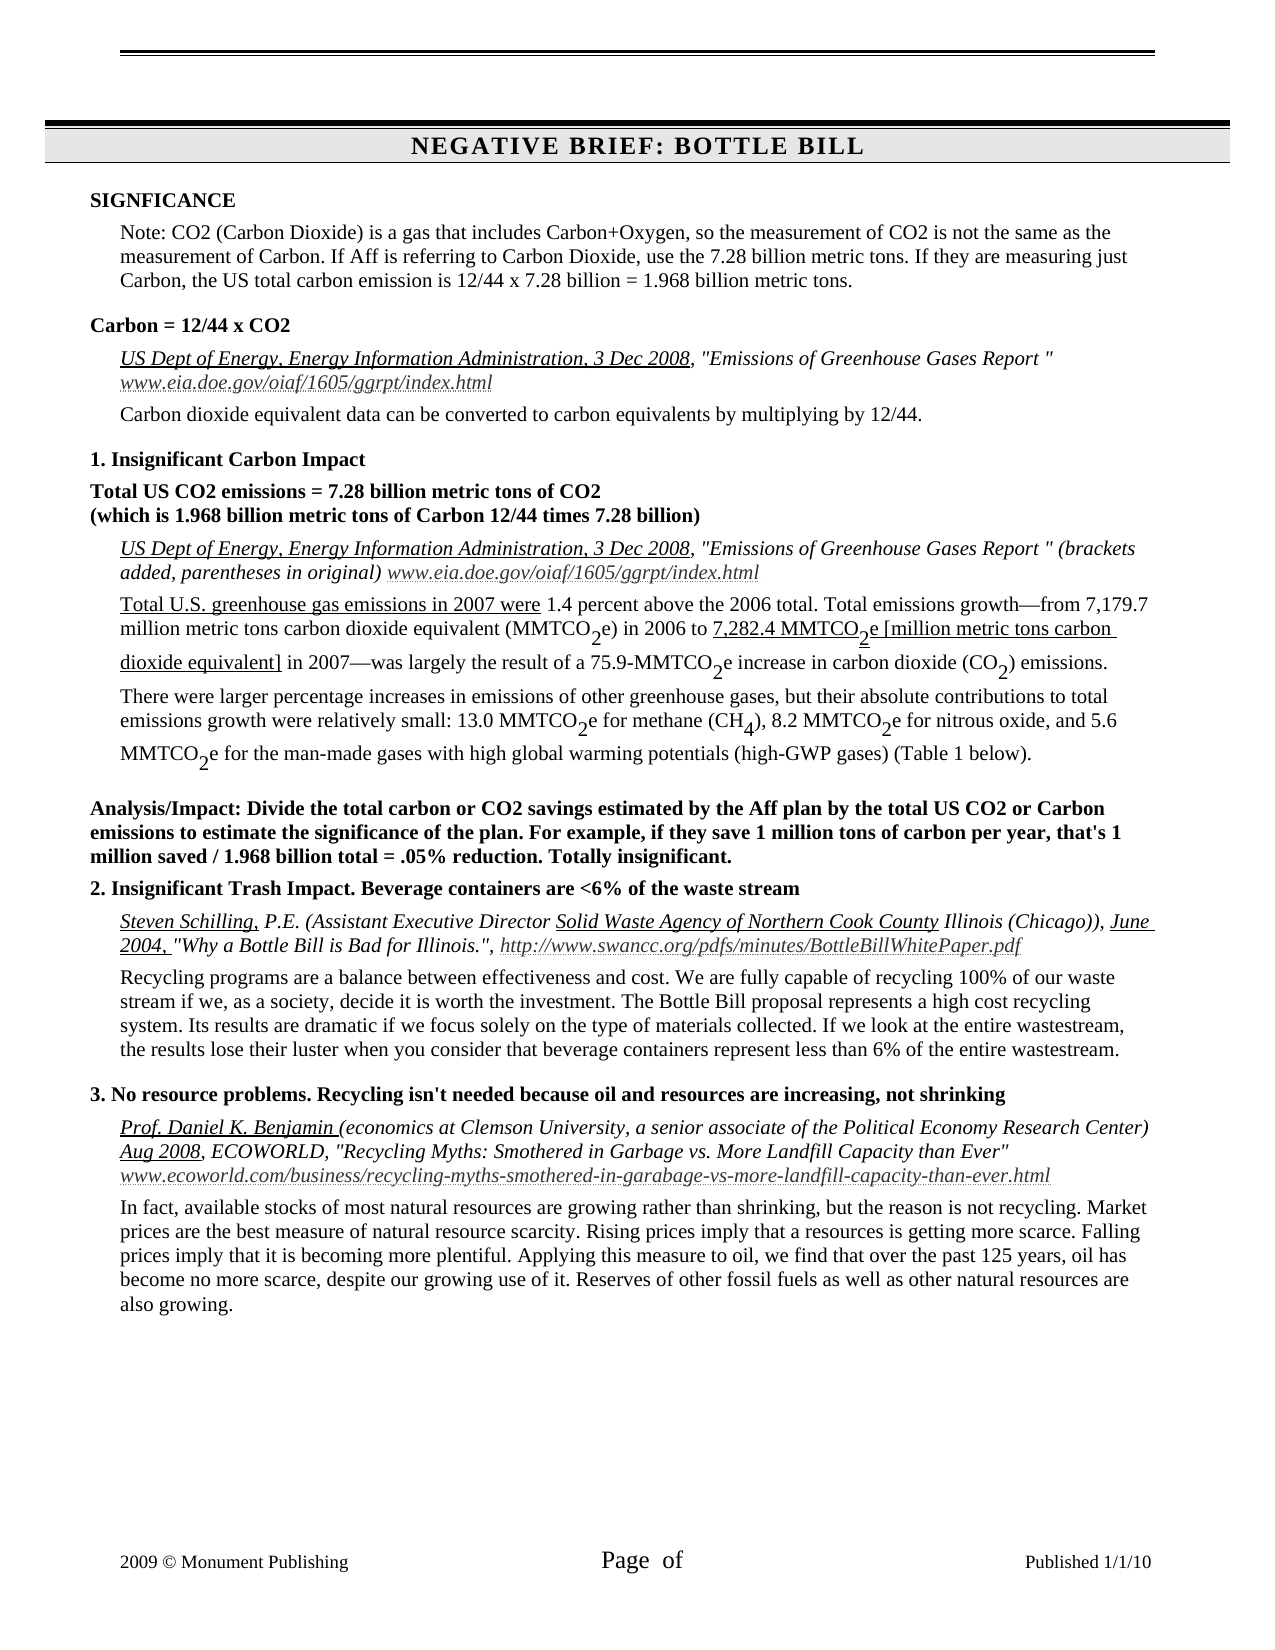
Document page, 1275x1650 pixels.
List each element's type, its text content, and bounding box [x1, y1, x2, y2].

text Carbon dioxide equivalent data can be converted to carbon equivalents by multiplying by 12/44. [120, 402, 1155, 426]
text Note: CO2 (Carbon Dioxide) is a gas that includes Carbon+Oxygen, so the measurement of CO2 is not the same as the measurement of Carbon. If Aff is referring to Carbon Dioxide, use the 7.28 billion metric tons. If they are measuring just Carbon, the US total carbon emission is 12/44 x 7.28 billion = 1.968 billion metric tons. [120, 220, 1155, 292]
text 1. Insignificant Carbon Impact [90, 447, 1155, 471]
text Carbon = 12/44 x CO2 [90, 313, 1155, 337]
text Total US CO2 emissions = 7.28 billion metric tons of CO2 (which is 1.968 billion metric tons of Carbon 12/44 times 7.28 billion) [90, 479, 1155, 527]
text SIGNFICANCE [90, 188, 1155, 212]
text US Dept of Energy, Energy Information Administration, 3 Dec 2008, "Emissions of Greenhouse Gases Report " (brackets added, parentheses in original) www.eia.doe.gov/oiaf/1605/ggrpt/index.html [120, 536, 1155, 584]
text Recycling programs are a balance between effectiveness and cost. We are fully capable of recycling 100% of our waste stream if we, as a society, decide it is worth the investment. The Bottle Bill proposal represents a high cost recycling system. Its results are dramatic if we focus solely on the type of materials collected. If we look at the entire wastestream, the results lose their luster when you consider that beverage containers represent less than 6% of the entire wastestream. [120, 965, 1155, 1061]
text 3. No resource problems. Recycling isn't needed because oil and resources are increasing, not shrinking [90, 1082, 1155, 1106]
text Steven Schilling, P.E. (Assistant Executive Director Solid Waste Agency of Northern Cook County Illinois (Chicago)), June 2004, "Why a Bottle Bill is Bad for Illinois.", http://www.swancc.org/pdfs/minutes/BottleBillWhitePaper.pdf [120, 909, 1155, 957]
subtitle NEGATIVE BRIEF: BOTTLE BILL [45, 129, 1230, 162]
text US Dept of Energy, Energy Information Administration, 3 Dec 2008, "Emissions of Greenhouse Gases Report " www.eia.doe.gov/oiaf/1605/ggrpt/index.html [120, 346, 1155, 394]
text 2. Insignificant Trash Impact. Beverage containers are <6% of the waste stream [90, 876, 1155, 900]
text Total U.S. greenhouse gas emissions in 2007 were 1.4 percent above the 2006 total. Total emissions growth—from 7,179.7 million metric tons carbon dioxide equivalent (MMTCO2e) in 2006 to 7,282.4 MMTCO2e [million metric tons carbon dioxide equivalent] in 2007—was largely the result of a 75.9-MMTCO2e increase in carbon dioxide (CO2) emissions. There were larger percentage increases in emissions of other greenhouse gases, but their absolute contributions to total emissions growth were relatively small: 13.0 MMTCO2e for methane (CH4), 8.2 MMTCO2e for nitrous oxide, and 5.6 MMTCO2e for the man-made gases with high global warming potentials (high-GWP gases) (Table 1 below). [120, 592, 1155, 775]
text In fact, available stocks of most natural resources are growing rather than shrinking, but the reason is not recycling. Market prices are the best measure of natural resource scarcity. Rising prices imply that a resources is getting more scarce. Falling prices imply that it is becoming more plentiful. Applying this measure to oil, we find that over the past 125 years, oil has become no more scarce, despite our growing use of it. Reserves of other fossil fuels as well as other natural resources are also growing. [120, 1195, 1155, 1316]
text Analysis/Impact: Divide the total carbon or CO2 savings estimated by the Aff plan by the total US CO2 or Carbon emissions to estimate the significance of the plan. For example, if they save 1 million tons of carbon per year, that's 1 million saved / 1.968 billion total = .05% reduction. Totally insignificant. [90, 796, 1155, 868]
